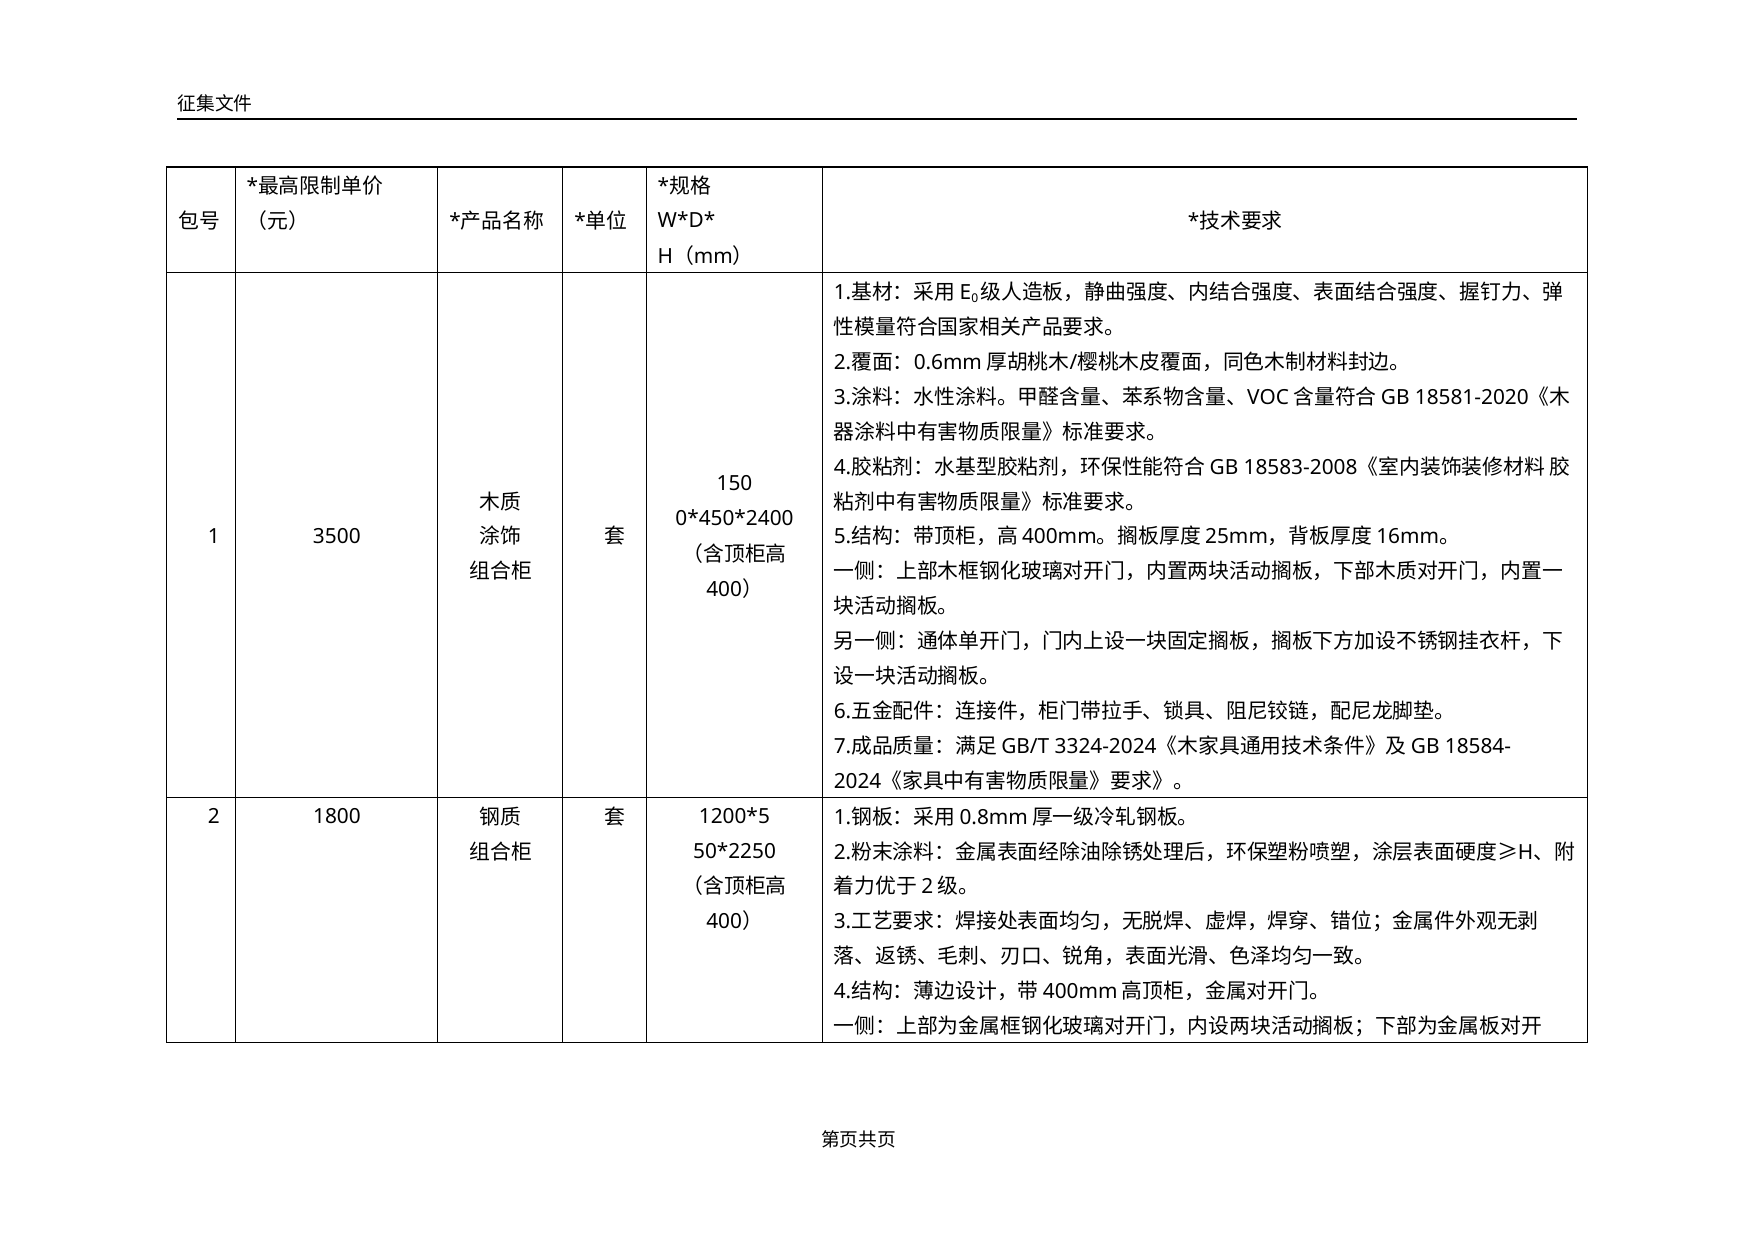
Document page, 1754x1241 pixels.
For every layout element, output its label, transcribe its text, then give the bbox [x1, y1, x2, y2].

table_cell 2 [167, 798, 235, 1042]
table_header *产品名称 [438, 168, 562, 272]
table_cell 木质 涂饰 组合柜 [438, 273, 562, 797]
table_header 包号 [167, 168, 235, 272]
table_cell 套 [563, 273, 646, 797]
table_cell 钢质 组合柜 [438, 798, 562, 1042]
table_cell 1.基材：采用E0级人造板，静曲强度、内结合强度、表面结合强度、握钉力、弹性模量符合国家相关产品要求。 2.覆面：0.6mm厚胡桃木/樱桃木皮覆面，同色木制材料封边。 3.涂料：水性涂料。甲醛含量、苯系物含量、VOC含量符合GB 18581-2020《木器涂料中有害物质限量》标准要求。 4.胶粘剂：水基型胶粘剂，环保性能符合GB 18583-2008《室内装饰装修材料 胶粘剂中有害物质限量》标准要求。 5.结构：带顶柜，高400mm。搁板厚度25mm，背板厚度16mm。 一侧：上部木框钢化玻璃对开门，内置两块活动搁板，下部木质对开门，内置一块活动搁板。 另一侧：通体单开门，门内上设一块固定搁板，搁板下方加设不锈钢挂衣杆，下设一块活动搁板。 6.五金配件：连接件，柜门带拉手、锁具、阻尼铰链，配尼龙脚垫。 7.成品质量：满足GB/T 3324-2024《木家具通用技术条件》及GB 18584-2024《家具中有害物质限量》要求》。 [823, 273, 1587, 797]
table_header *最高限制单价（元） [236, 168, 437, 272]
table_header *单位 [563, 168, 646, 272]
table_cell 3500 [236, 273, 437, 797]
table_header *规格W*D*H（mm） [647, 168, 822, 272]
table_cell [647, 798, 822, 1042]
table_header *技术要求 [823, 168, 1587, 272]
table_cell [823, 798, 1587, 1042]
table_cell 1500*450*2400 （含顶柜高400） [647, 273, 822, 797]
table_cell 1 [167, 273, 235, 797]
table_cell 1800 [236, 798, 437, 1042]
table_cell 套 [563, 798, 646, 1042]
